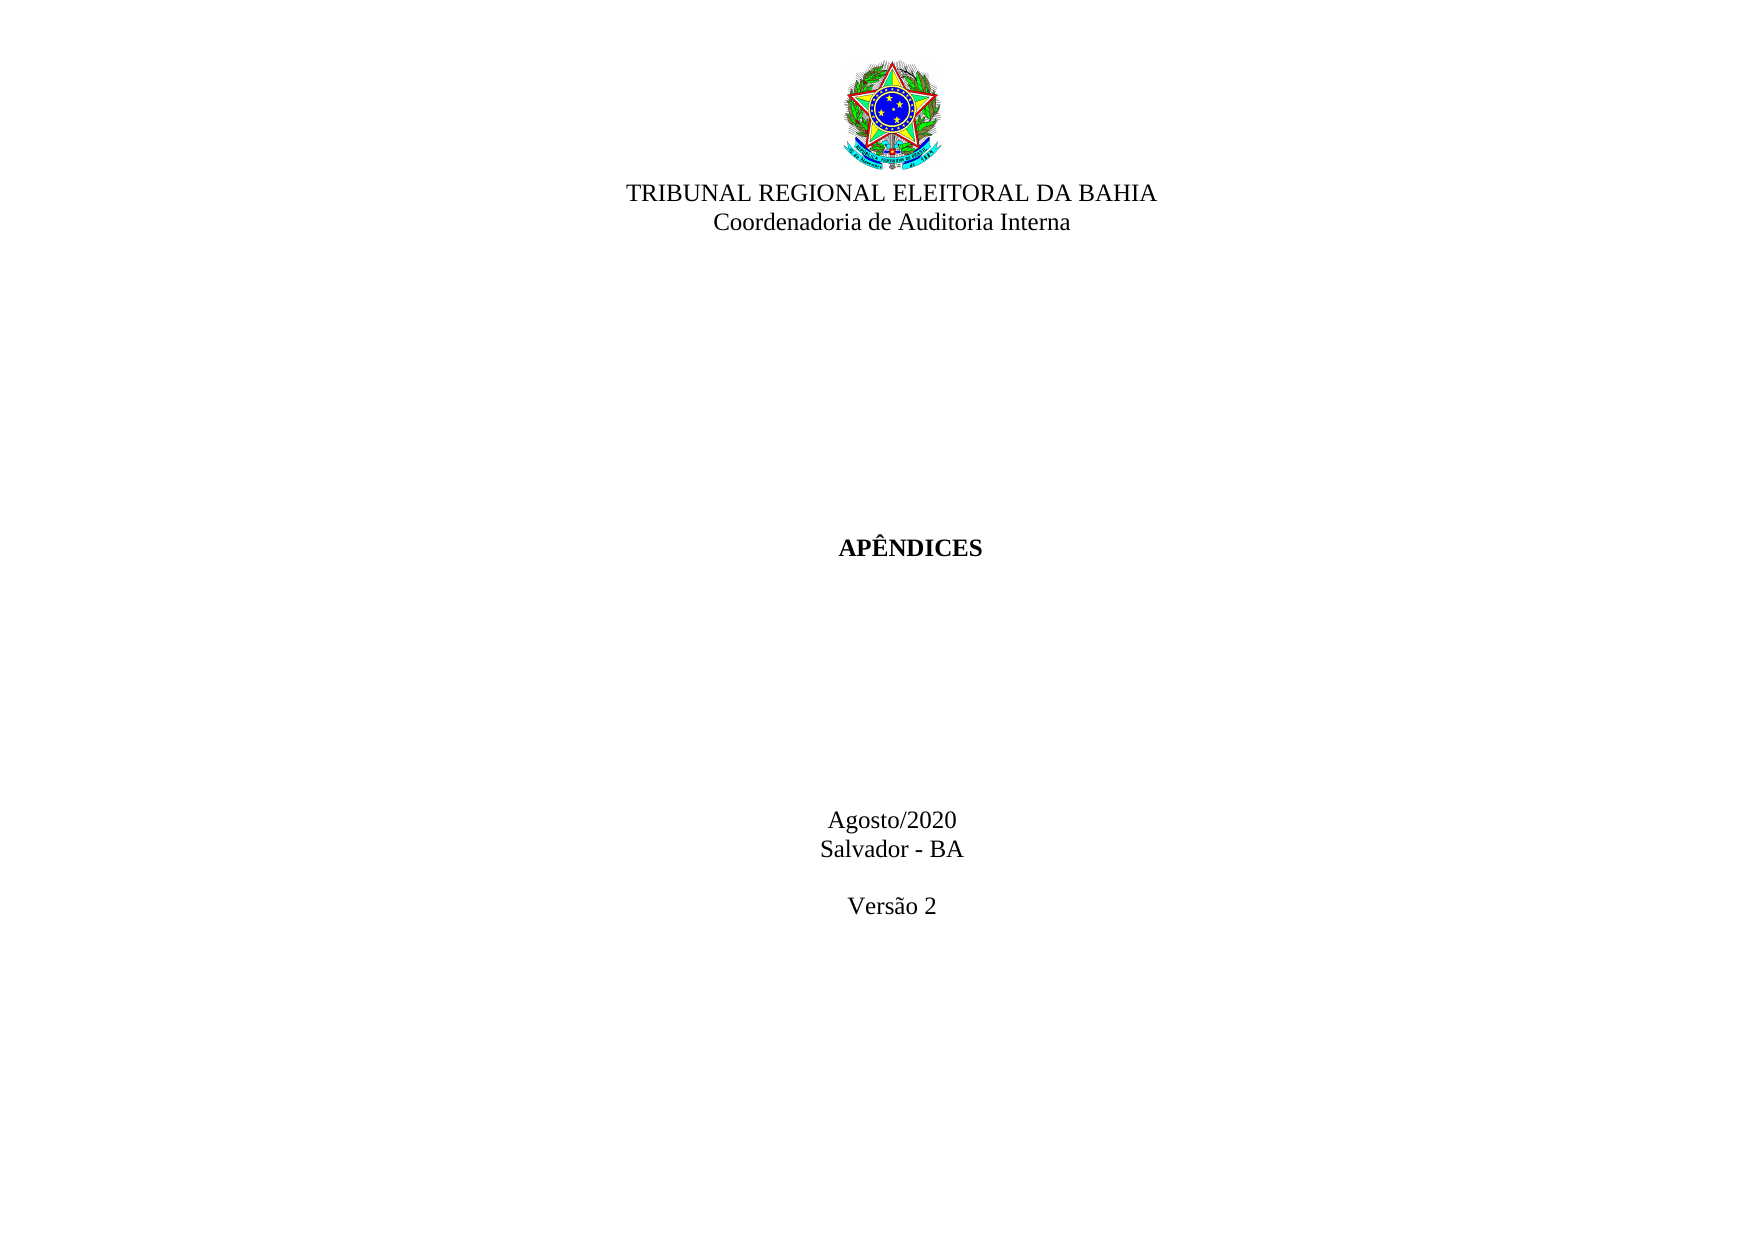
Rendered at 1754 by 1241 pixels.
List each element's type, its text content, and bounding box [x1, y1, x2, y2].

text TRIBUNAL REGIONAL ELEITORAL DA BAHIA [570, 178, 1213, 207]
picture [843, 60, 942, 170]
text Versão 2 [571, 891, 1213, 920]
subtitle APÊNDICES [571, 533, 1250, 562]
text Agosto/2020 Salvador - BA [819, 805, 964, 862]
text Coordenadoria de Auditoria Interna [571, 207, 1213, 236]
